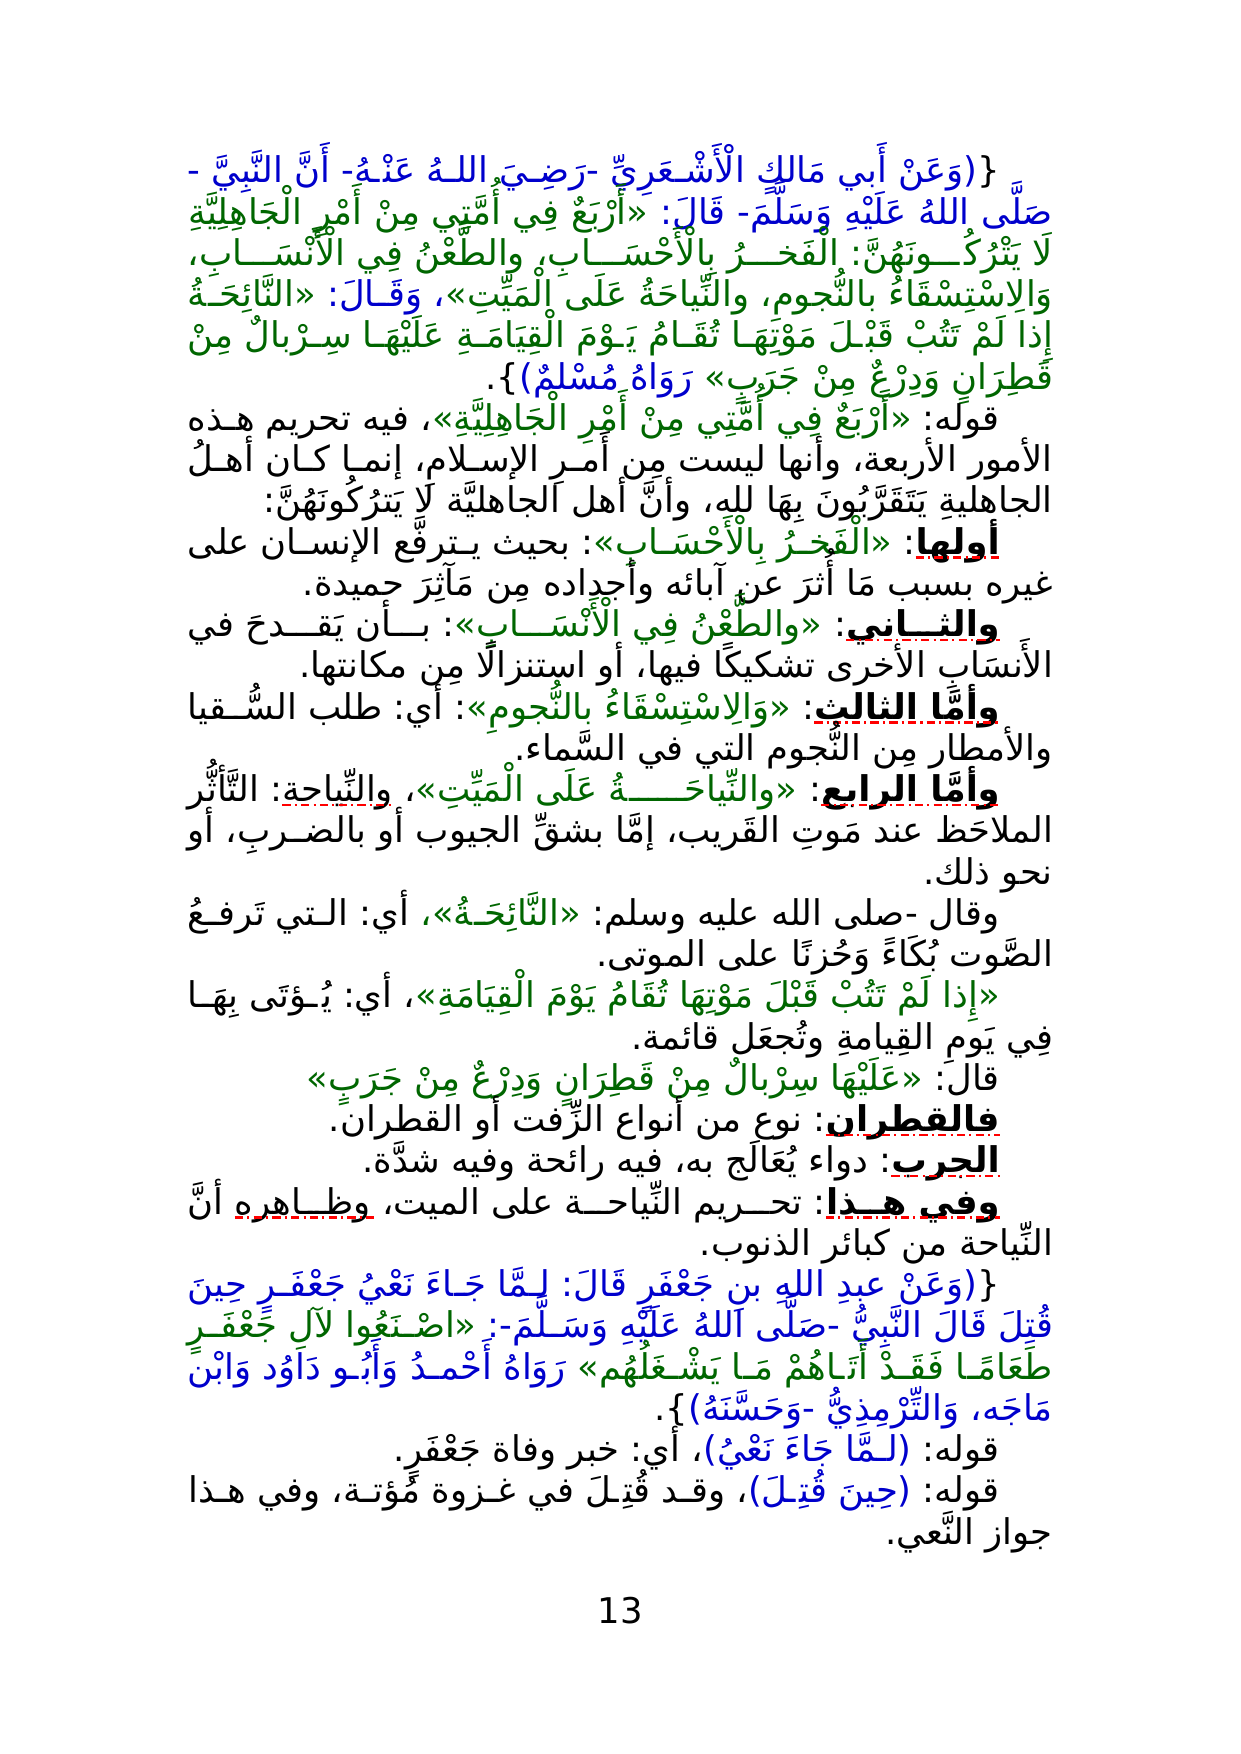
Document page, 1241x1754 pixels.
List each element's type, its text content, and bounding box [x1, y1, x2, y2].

text قوله: «أَرْبَعٌ فِي أُمَّتِي مِنْ أَمْرِ الْجَاهِلِيَّةِ»، فيه تحريم هذه الأمور الأربعة، وأنها ليست مِن أَمرِ الإسلامِ، إنما كان أهلُ الجاهليةِ يَتَقَرَّبُونَ بِهَا لله، وأنَّ أهل الجاهليَّة لا يَترُكُونَهُنَّ: [187, 397, 1053, 521]
text أولها: «الْفَخرُ بِالْأَحْسَابِ»: بحيث يترفَّع الإنسان على غيره بسبب مَا أُثرَ عن آبائه وأجداده مِن مَآثِرَ حميدة. [187, 521, 1053, 604]
text قال: «عَلَيْهَا سِرْبالٌ مِنْ قَطِرَانٍ وَدِرْعٌ مِنْ جَرَبٍ» [187, 1057, 1053, 1099]
text والثاني: «والطَّعْنُ فِي الْأَنْسَابِ»: بأن يَقدحَ في الأَنسَابِ الأخرى تشكيكًا فيها، أو استنزالًا مِن مكانتها. [187, 604, 1053, 686]
text فالقطران: نوع من أنواع الزِّفت أو القطران. [187, 1099, 1053, 1140]
text {(وَعَنْ أَبي مَالكٍ الْأَشْعَرِيِّ -رَضِيَ اللهُ عَنْهُ- أَنَّ النَّبِيَّ -صَلَّى اللهُ عَلَيْهِ وَسَلَّمَ- قَالَ: «أَرْبَعٌ فِي أُمَّتِي مِنْ أَمْرِ الْجَاهِلِيَّةِ لَا يَتْرُكُونَهُنَّ: الْفَخرُ بِالْأَحْسَابِ، والطَّعْنُ فِي الْأَنْسَابِ، وَالِاسْتِسْقَاءُ بالنُّجومِ، والنِّياحَةُ عَلَى الْمَيِّتِ»، وَقَالَ: «النَّائِحَةُ إِذا لَمْ تَتُبْ قَبْلَ مَوْتِهَا تُقَامُ يَوْمَ الْقِيَامَةِ عَلَيْهَا سِرْبالٌ مِنْ قَطِرَانٍ وَدِرْعٌ مِنْ جَرَبٍ» رَوَاهُ مُسْلمٌ)}. [187, 150, 1053, 397]
text وأمَّا الثالث: «وَالِاسْتِسْقَاءُ بالنُّجومِ»: أي: طلب السُّقيا والأمطار مِن النُّجوم التي في السَّماء. [187, 686, 1053, 769]
text وقال -صلى الله عليه وسلم: «النَّائِحَةُ»، أي: التي تَرفعُ الصَّوت بُكَاءً وَحُزنًا على الموتى. [187, 892, 1053, 975]
text قوله: (حِينَ قُتِلَ)، وقد قُتِلَ في غزوة مُؤتة، وفي هذا جواز النَّعي. [187, 1470, 1053, 1552]
text الجرب: دواء يُعَالَج به، فيه رائحة وفيه شدَّة. [187, 1140, 1053, 1181]
text قوله: (لـمَّا جَاءَ نَعْيُ)، أي: خبر وفاة جَعْفَرٍ. [187, 1429, 1053, 1470]
text وأمَّا الرابع: «والنِّياحَةُ عَلَى الْمَيِّتِ»، والنِّياحة: التَّأثُّر الملاحَظ عند مَوتِ القَريب، إمَّا بشقِّ الجيوب أو بالضربِ، أو نحو ذلك. [187, 769, 1053, 892]
text وفي هذا: تحريم النِّياحة على الميت، وظاهره أنَّ النِّياحة من كبائر الذنوب. [187, 1181, 1053, 1264]
text «إِذا لَمْ تَتُبْ قَبْلَ مَوْتِهَا تُقَامُ يَوْمَ الْقِيَامَةِ»، أي: يُؤتَى بِهَا فِي يَومِ القِيامةِ وتُجعَل قائمة. [187, 975, 1053, 1057]
text {(وَعَنْ عبدِ اللهِ بنِ جَعْفَرٍ قَالَ: لـمَّا جَاءَ نَعْيُ جَعْفَرٍ حِينَ قُتِلَ قَالَ النَّبِيُّ -صَلَّى اللهُ عَلَيْهِ وَسَلَّمَ-: «اصْنَعُوا لآلِ جَعْفَرٍ طَعَامًا فَقَدْ أَتَاهُمْ مَا يَشْغَلُهُم» رَوَاهُ أَحْمدُ وَأَبُو دَاوُد وَابْن مَاجَه، وَالتِّرْمِذِيُّ -وَحَسَّنَهُ)}. [187, 1264, 1053, 1429]
